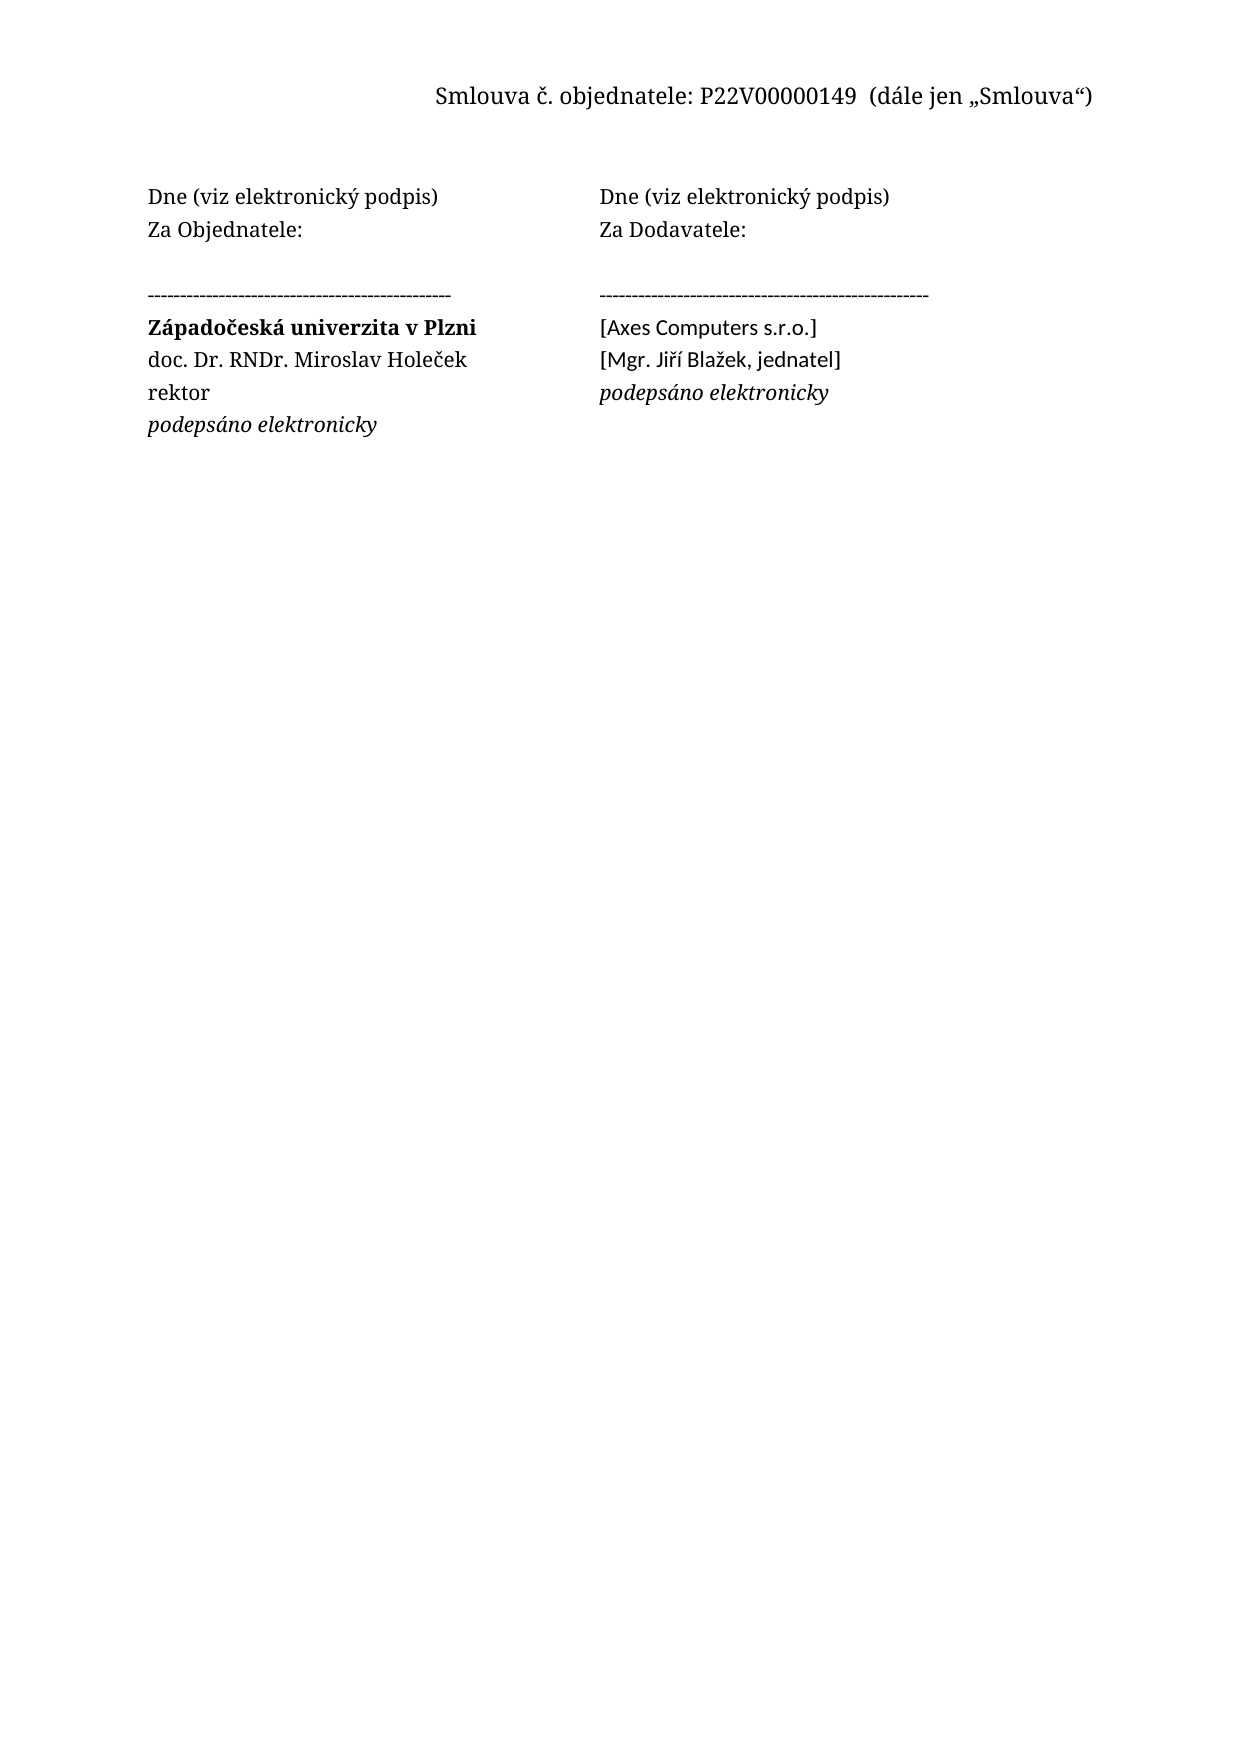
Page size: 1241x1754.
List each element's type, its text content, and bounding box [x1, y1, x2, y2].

table_header Dne (viz elektronický podpis) Za Dodavatele: --------------------------------------------------- [Axes Computers s.r.o.] [Mgr. Jiří Blažek, jednatel] podepsáno elektronicky [588, 183, 1040, 443]
table_header Dne (viz elektronický podpis) Za Objednatele: ----------------------------------------------- Západočeská univerzita v Plzni doc. Dr. RNDr. Miroslav Holeček rektor podepsáno elektronicky [136, 183, 588, 443]
